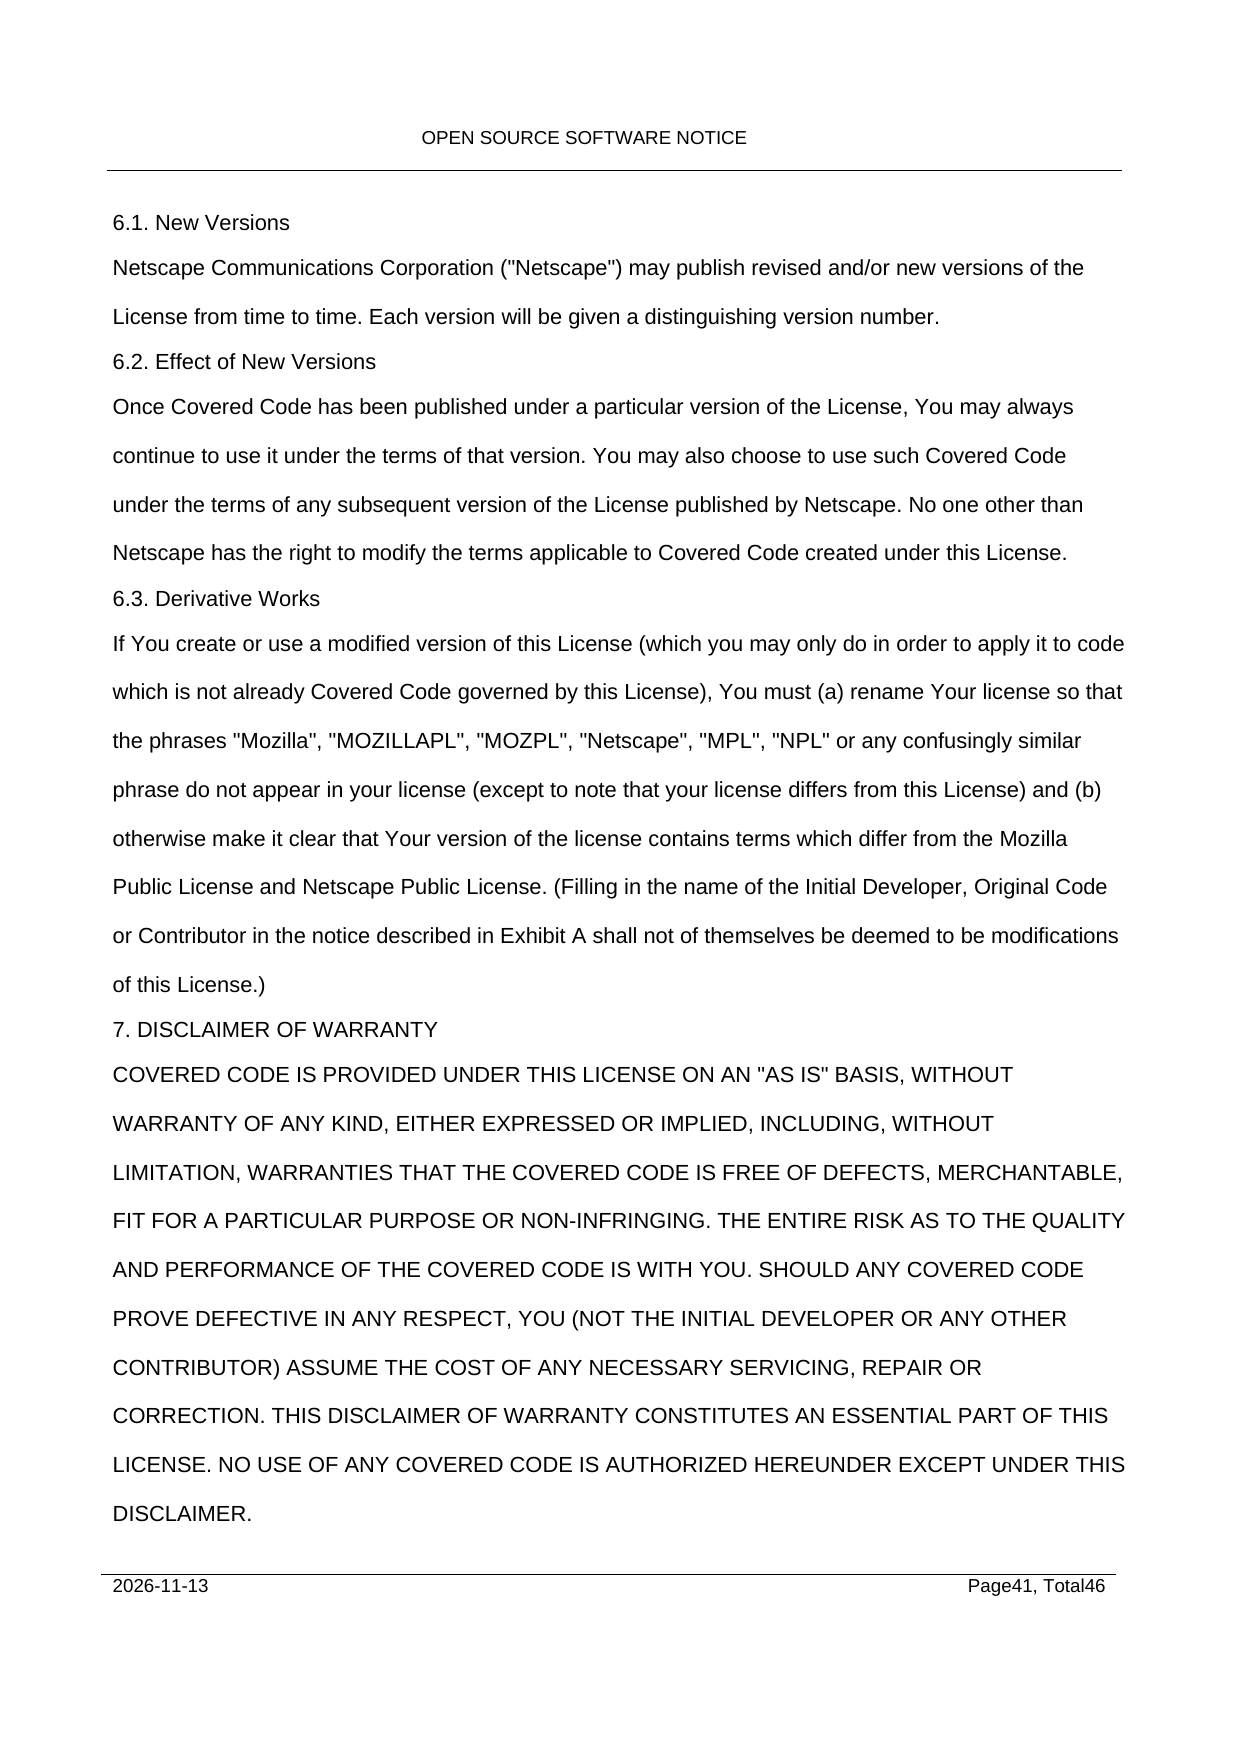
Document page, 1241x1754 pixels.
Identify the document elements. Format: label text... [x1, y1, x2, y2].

text 6.1. New Versions [112, 206, 1128, 239]
text Netscape Communications Corporation ("Netscape") may publish revised and/or new versions of the License from time to time. Each version will be given a distinguishing version number. [112, 251, 1128, 333]
text 6.3. Derivative Works [112, 582, 1128, 614]
text If You create or use a modified version of this License (which you may only do in order to apply it to code which is not already Covered Code governed by this License), You must (a) rename Your license so that the phrases "Mozilla", "MOZILLAPL", "MOZPL", "Netscape", "MPL", "NPL" or any confusingly similar phrase do not appear in your license (except to note that your license differs from this License) and (b) otherwise make it clear that Your version of the license contains terms which differ from the Mozilla Public License and Netscape Public License. (Filling in the name of the Initial Developer, Original Code or Contributor in the notice described in Exhibit A shall not of themselves be deemed to be modifications of this License.) [112, 627, 1128, 1001]
text 7. DISCLAIMER OF WARRANTY [112, 1013, 1128, 1046]
text COVERED CODE IS PROVIDED UNDER THIS LICENSE ON AN "AS IS" BASIS, WITHOUT WARRANTY OF ANY KIND, EITHER EXPRESSED OR IMPLIED, INCLUDING, WITHOUT LIMITATION, WARRANTIES THAT THE COVERED CODE IS FREE OF DEFECTS, MERCHANTABLE, FIT FOR A PARTICULAR PURPOSE OR NON-INFRINGING. THE ENTIRE RISK AS TO THE QUALITY AND PERFORMANCE OF THE COVERED CODE IS WITH YOU. SHOULD ANY COVERED CODE PROVE DEFECTIVE IN ANY RESPECT, YOU (NOT THE INITIAL DEVELOPER OR ANY OTHER CONTRIBUTOR) ASSUME THE COST OF ANY NECESSARY SERVICING, REPAIR OR CORRECTION. THIS DISCLAIMER OF WARRANTY CONSTITUTES AN ESSENTIAL PART OF THIS LICENSE. NO USE OF ANY COVERED CODE IS AUTHORIZED HEREUNDER EXCEPT UNDER THIS DISCLAIMER. [112, 1058, 1128, 1529]
text 6.2. Effect of New Versions [112, 345, 1128, 378]
text Once Covered Code has been published under a particular version of the License, You may always continue to use it under the terms of that version. You may also choose to use such Covered Code under the terms of any subsequent version of the License published by Netscape. No one other than Netscape has the right to modify the terms applicable to Covered Code created under this License. [112, 390, 1128, 569]
